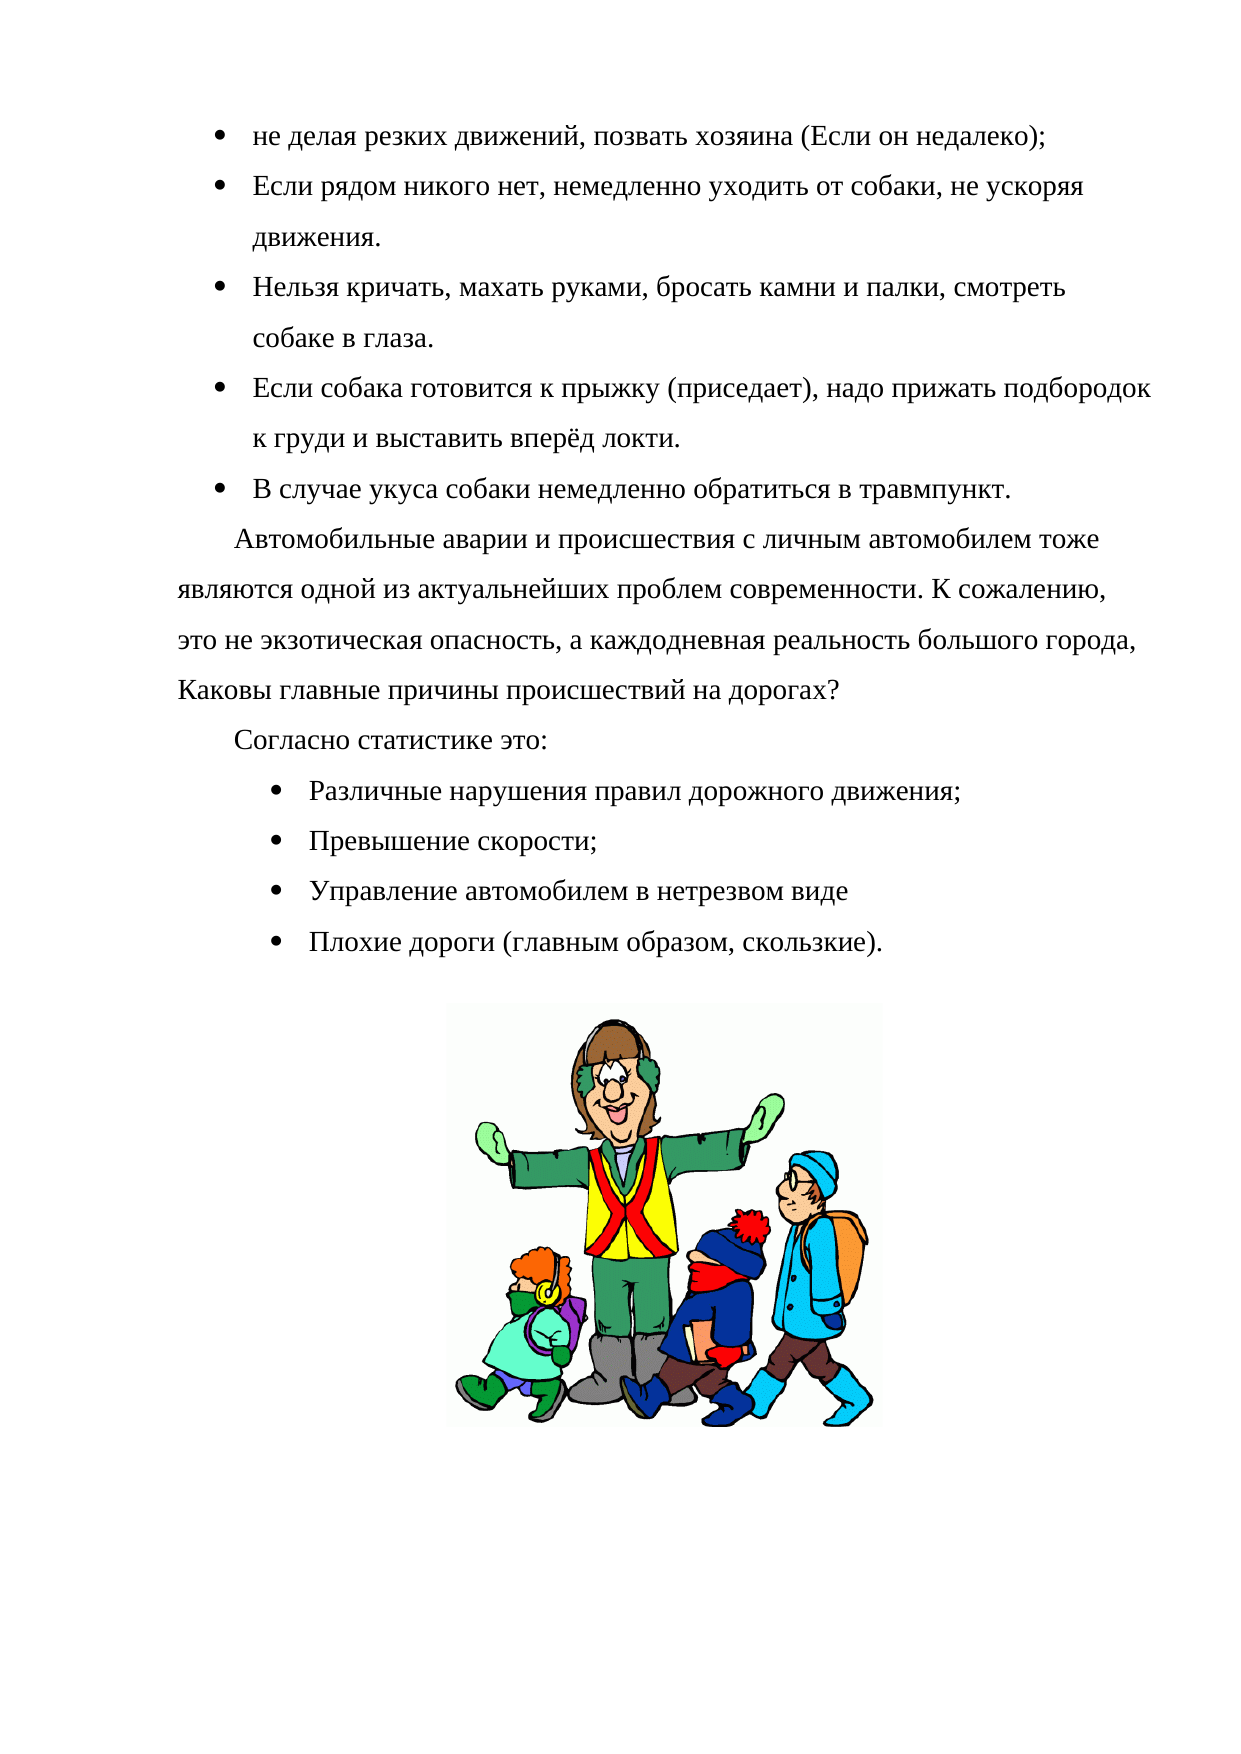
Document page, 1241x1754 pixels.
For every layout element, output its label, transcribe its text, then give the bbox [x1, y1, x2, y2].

text Автомобильные аварии и происшествия с личным автомобилем тоже являются одной из актуальнейших проблем современности. К сожалению, это не экзотическая опасность, а каждодневная реальность большого города, Каковы главные причины происшествий на дорогах? [177, 521, 1152, 706]
list В случае укуса собаки немедленно обратиться в травмпункт. [215, 471, 1152, 504]
list не делая резких движений, позвать хозяина (Если он недалеко); [215, 118, 1152, 152]
list Нельзя кричать, махать руками, бросать камни и палки, смотреть собаке в глаза. [215, 269, 1152, 353]
list Если собака готовится к прыжку (приседает), надо прижать подбородок к груди и выставить вперёд локти. [215, 370, 1152, 454]
list Если рядом никого нет, немедленно уходить от собаки, не ускоряя движения. [215, 168, 1152, 252]
list Превышение скорости; [271, 823, 1152, 857]
list Плохие дороги (главным образом, скользкие). [271, 924, 1152, 958]
picture [446, 1003, 883, 1427]
list Управление автомобилем в нетрезвом виде [271, 873, 1152, 907]
text Согласно статистике это: [177, 722, 1152, 756]
list Различные нарушения правил дорожного движения; [271, 773, 1152, 806]
